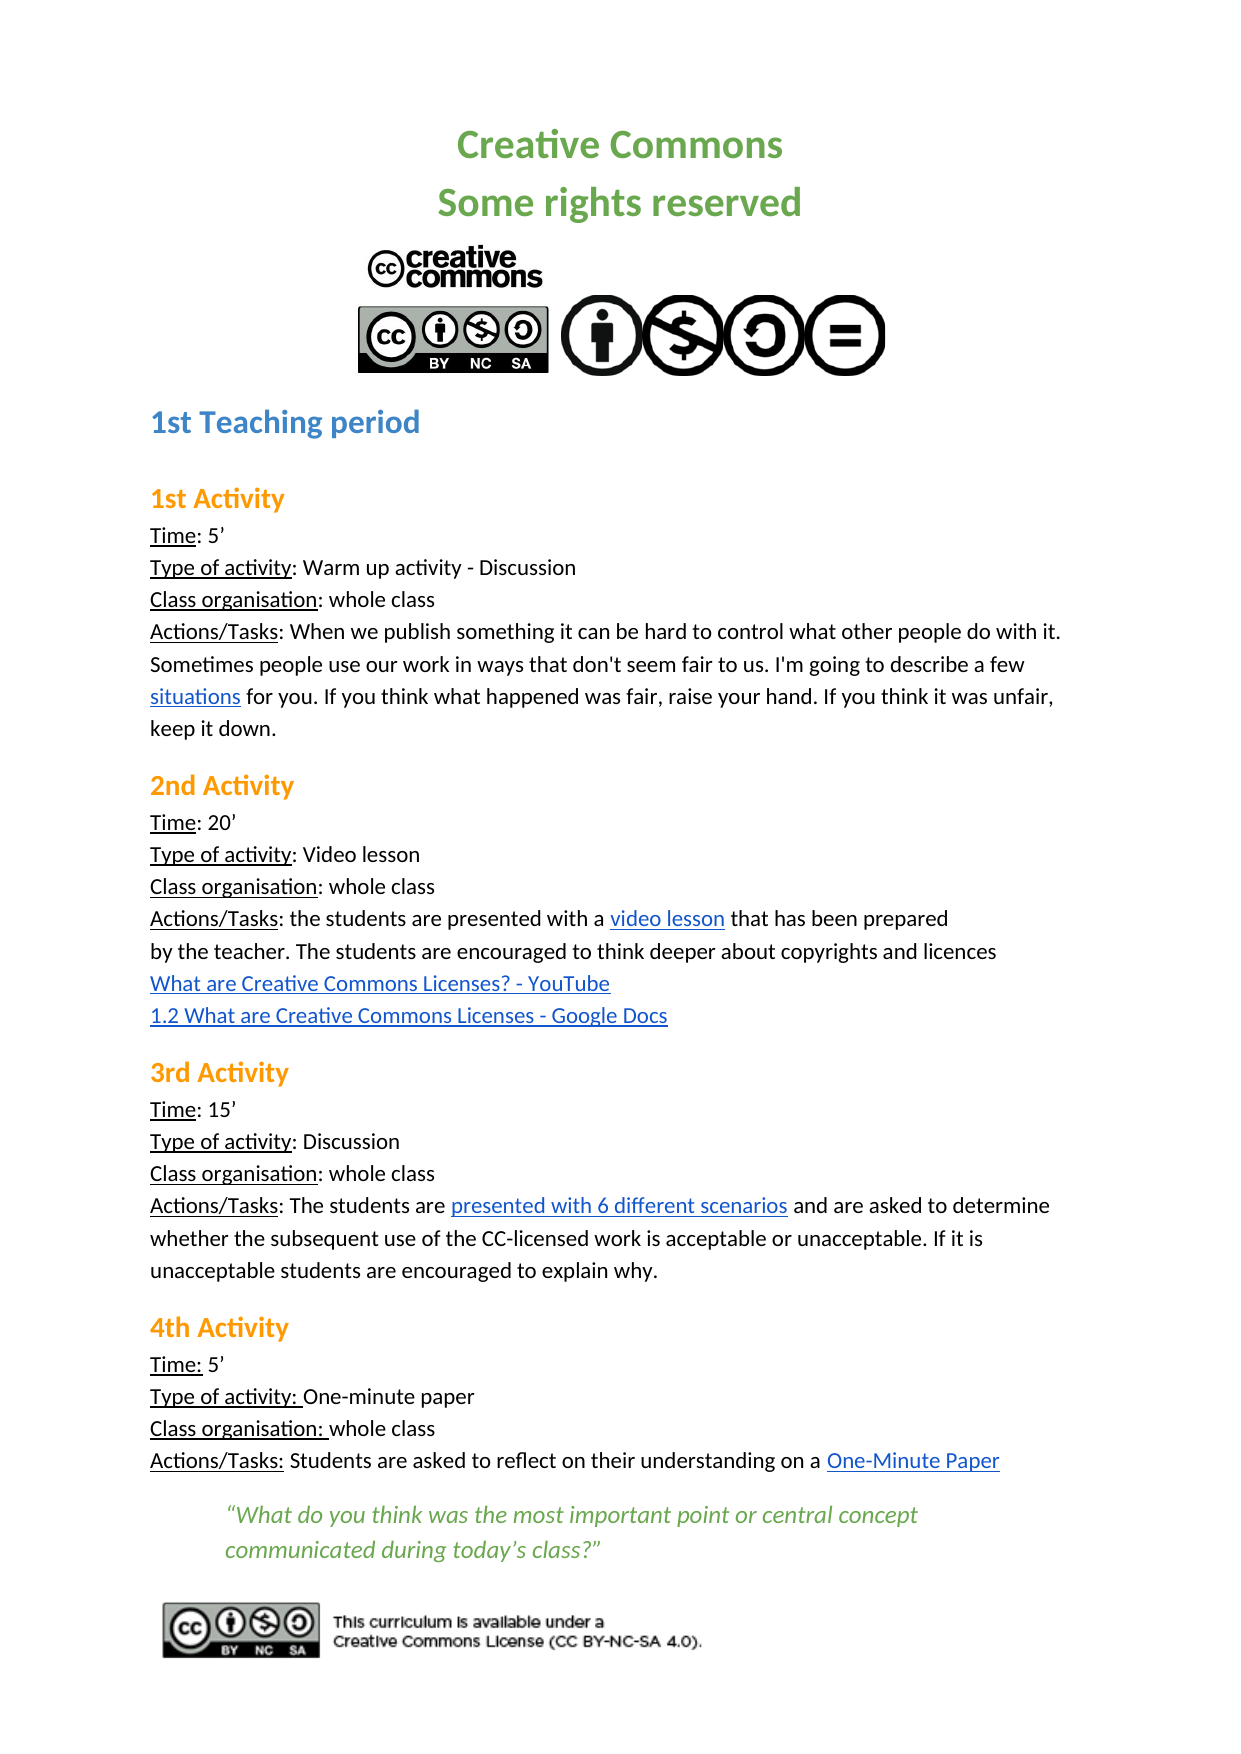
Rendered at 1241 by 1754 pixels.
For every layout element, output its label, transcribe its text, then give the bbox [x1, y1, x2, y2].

text Class organisation: whole class [150, 585, 1090, 613]
text Time: 5’ [150, 521, 1090, 549]
text Time: 20’ [150, 808, 1090, 836]
text Type of activity: One-minute paper [150, 1382, 1090, 1410]
picture [561, 295, 886, 376]
text Type of activity: Video lesson [150, 840, 1090, 868]
text 3rd Activity [150, 1054, 1090, 1090]
picture [355, 235, 551, 376]
text Actions/Tasks: Students are asked to reflect on their understanding on a One-Minute Paper [150, 1447, 1090, 1474]
text 1st Activity [150, 480, 1090, 516]
picture [150, 1586, 719, 1676]
text Some rights reserved [150, 176, 1090, 227]
text Type of activity: Discussion [150, 1127, 1090, 1155]
text 4th Activity [150, 1309, 1090, 1345]
text Time: 5’ [150, 1350, 1090, 1378]
text 2nd Activity [150, 767, 1090, 803]
text Actions/Tasks: When we publish something it can be hard to control what other people do with it. Sometimes people use our work in ways that don't seem fair to us. I'm going to describe a few situations for you. If you think what happened was fair, raise your hand. If you think it was unfair, keep it down. [150, 617, 1090, 742]
text by the teacher. The students are encouraged to think deeper about copyrights and licences [150, 937, 1090, 965]
text What are Creative Commons Licenses? - YouTube [150, 969, 1090, 997]
text Actions/Tasks: The students are presented with 6 different scenarios and are asked to determine whether the subsequent use of the CC-licensed work is acceptable or unacceptable. If it is unacceptable students are encouraged to explain why. [150, 1192, 1090, 1284]
text Creative Commons [150, 118, 1090, 169]
text “What do you think was the most important point or central concept communicated during today’s class?” [225, 1499, 946, 1565]
text Class organisation: whole class [150, 1159, 1090, 1187]
text 1.2 What are Creative Commons Licenses - Google Docs [150, 1001, 1090, 1029]
text Time: 15’ [150, 1095, 1090, 1123]
text Type of activity: Warm up activity - Discussion [150, 553, 1090, 581]
text Actions/Tasks: the students are presented with a video lesson that has been prepared [150, 904, 1090, 933]
text Class organisation: whole class [150, 872, 1090, 900]
text 1st Teaching period [150, 401, 1090, 442]
text Class organisation: whole class [150, 1414, 1090, 1442]
